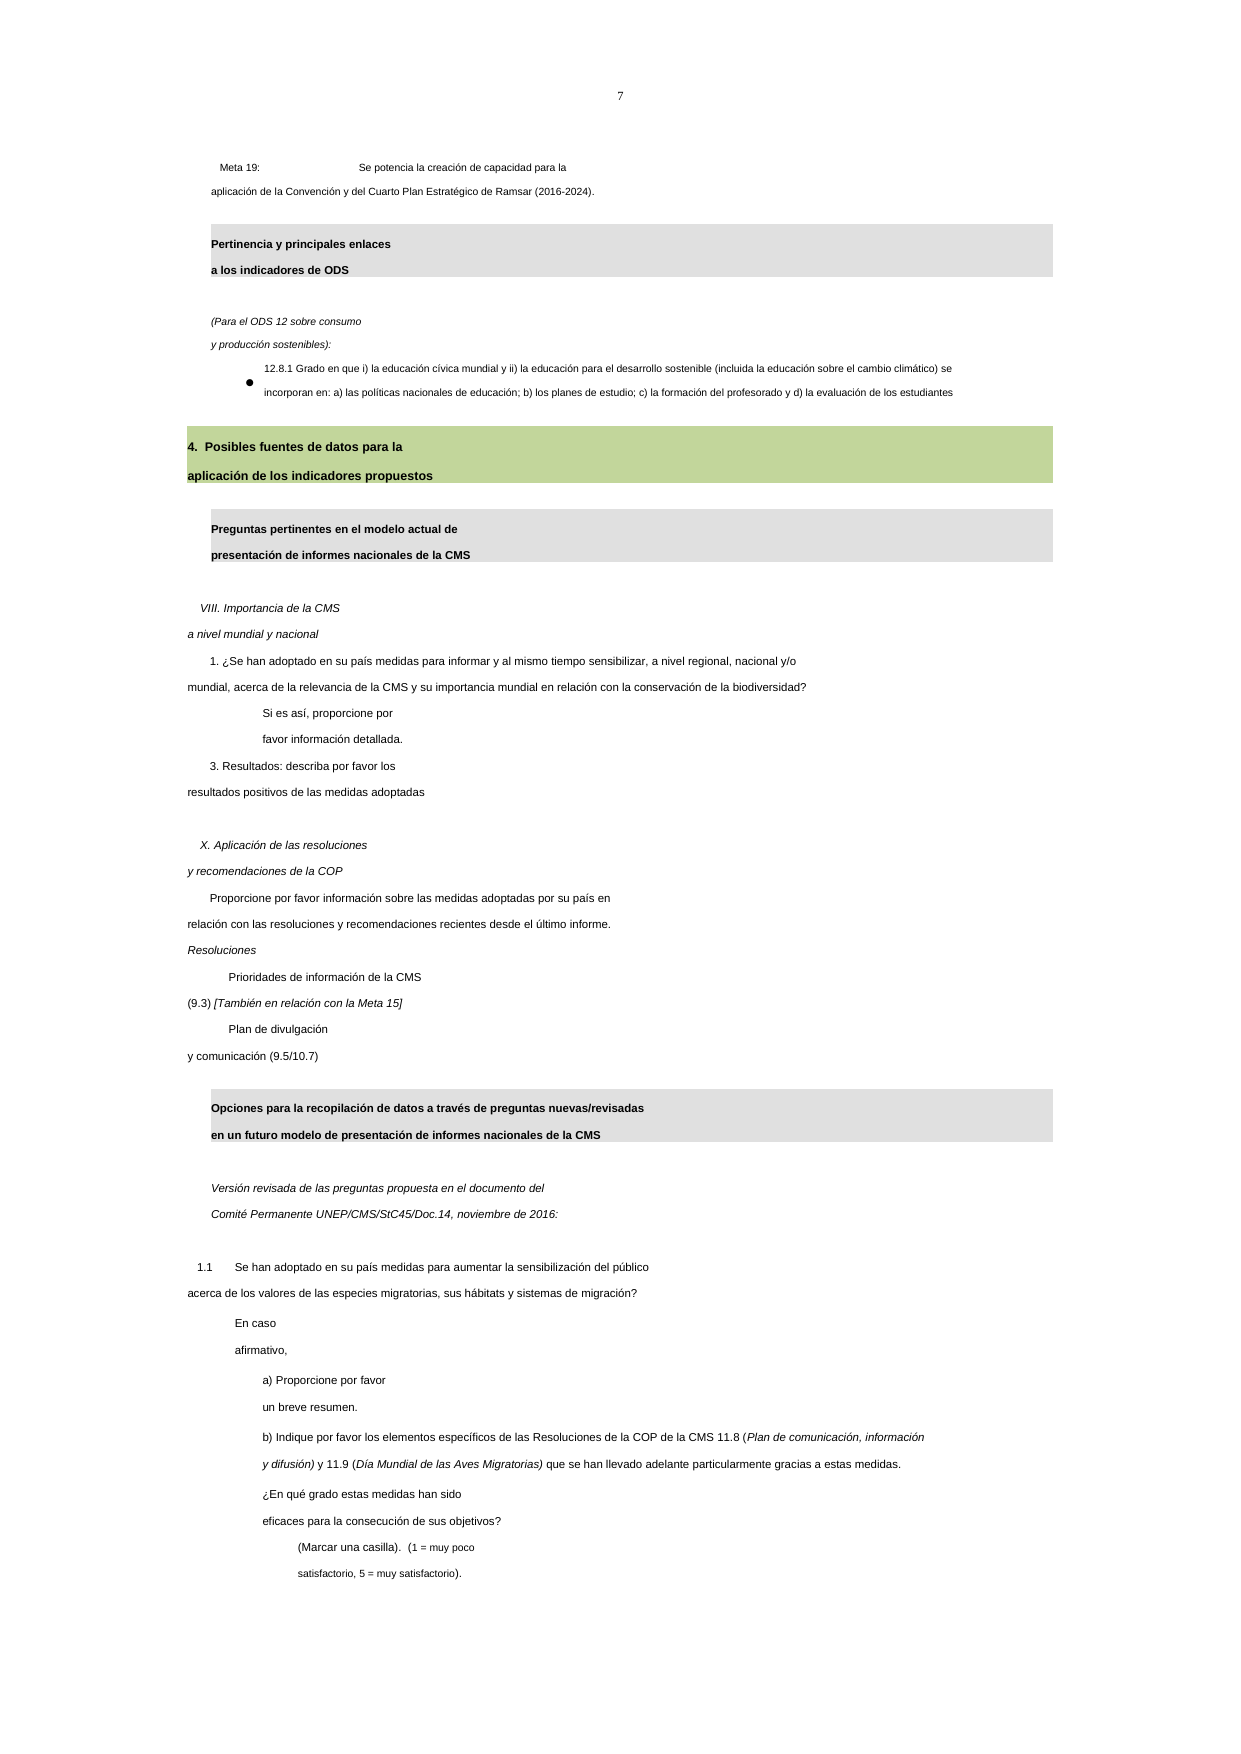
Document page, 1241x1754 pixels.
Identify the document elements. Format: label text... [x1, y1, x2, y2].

text (Para el ODS 12 sobre consumo y producción sostenibles): [211, 303, 1053, 351]
text Versión revisada de las preguntas propuesta en el documento del Comité Permanente UNEP/CMS/StC45/Doc.14, noviembre de 2016: [211, 1168, 1053, 1221]
text Plan de divulgación y comunicación (9.5/10.7) [187, 1010, 1053, 1063]
text Preguntas pertinentes en el modelo actual de presentación de informes nacionales de la CMS [211, 509, 1053, 562]
text VIII. Importancia de la CMS a nivel mundial y nacional [187, 588, 1053, 641]
text Pertinencia y principales enlaces a los indicadores de ODS [211, 224, 1053, 277]
text a) Proporcione por favor un breve resumen. [187, 1361, 1053, 1414]
text 1.1 Se han adoptado en su país medidas para aumentar la sensibilización del público acerca de los valores de las especies migratorias, sus hábitats y sistemas de migración? [187, 1247, 1053, 1300]
text Meta 19: Se potencia la creación de capacidad para la aplicación de la Convención y del Cuarto Plan Estratégico de Ramsar (2016-2024). [211, 150, 1053, 198]
text ¿En qué grado estas medidas han sido eficaces para la consecución de sus objetivos? [262, 1475, 1053, 1527]
list 12.8.1 Grado en que i) la educación cívica mundial y ii) la educación para el desarrollo sostenible (incluida la educación sobre el cambio climático) se incorporan en: a) las políticas nacionales de educación; b) los planes de estudio; c) la formación del profesorado y d) la evaluación de los estudiantes [246, 351, 1053, 399]
text (Marcar una casilla). (1 = muy poco satisfactorio, 5 = muy satisfactorio). [298, 1527, 1053, 1580]
text Prioridades de información de la CMS (9.3) [También en relación con la Meta 15] [187, 957, 1053, 1010]
text X. Aplicación de las resoluciones y recomendaciones de la COP [187, 826, 1053, 878]
text En caso afirmativo, [187, 1304, 1053, 1357]
text Si es así, proporcione por favor información detallada. [262, 694, 1053, 747]
text 3. Resultados: describa por favor los resultados positivos de las medidas adoptadas [187, 747, 1053, 799]
text Resoluciones [187, 931, 1053, 957]
text Opciones para la recopilación de datos a través de preguntas nuevas/revisadas en un futuro modelo de presentación de informes nacionales de la CMS [211, 1089, 1053, 1142]
text 1. ¿Se han adoptado en su país medidas para informar y al mismo tiempo sensibilizar, a nivel regional, nacional y/o mundial, acerca de la relevancia de la CMS y su importancia mundial en relación con la conservación de la biodiversidad? [187, 641, 1053, 694]
text Proporcione por favor información sobre las medidas adoptadas por su país en relación con las resoluciones y recomendaciones recientes desde el último informe. [187, 878, 1053, 931]
text 4. Posibles fuentes de datos para la aplicación de los indicadores propuestos [187, 426, 1053, 483]
text b) Indique por favor los elementos específicos de las Resoluciones de la COP de la CMS 11.8 (Plan de comunicación, información y difusión) y 11.9 (Día Mundial de las Aves Migratorias) que se han llevado adelante particularmente gracias a estas medidas. [262, 1418, 1053, 1471]
